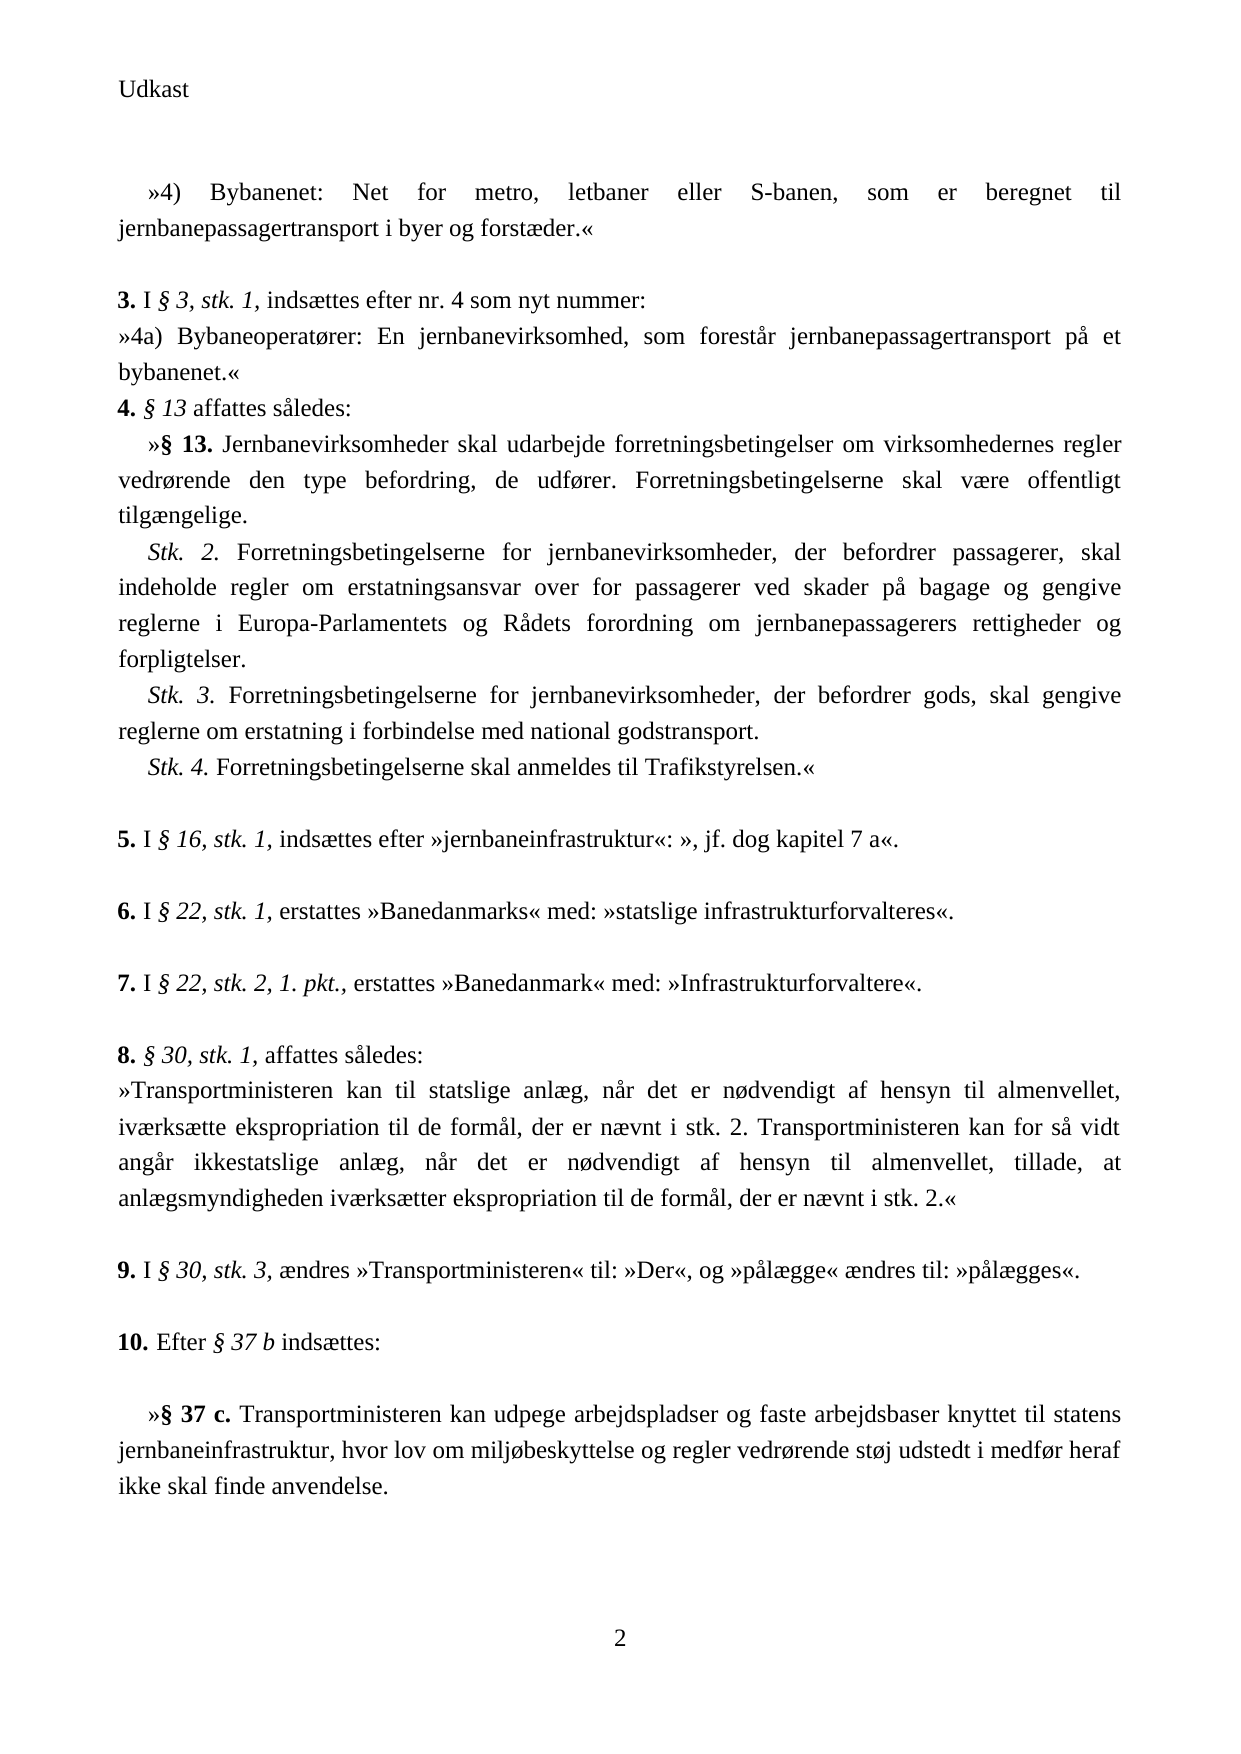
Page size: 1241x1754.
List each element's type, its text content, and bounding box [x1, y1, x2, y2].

text »§ 37 c. Transportministeren kan udpege arbejdspladser og faste arbejdsbaser knyttet til statens jernbaneinfrastruktur, hvor lov om miljøbeskyttelse og regler vedrørende støj udstedt i medfør heraf ikke skal finde anvendelse. [118, 1399, 1122, 1500]
text Stk. 4. Forretningsbetingelserne skal anmeldes til Trafikstyrelsen.« [118, 752, 1122, 781]
list I § 3, stk. 1, indsættes efter nr. 4 som nyt nummer: [117, 285, 1122, 314]
text Stk. 2. Forretningsbetingelserne for jernbanevirksomheder, der befordrer passagerer, skal indeholde regler om erstatningsansvar over for passagerer ved skader på bagage og gengive reglerne i Europa-Parlamentets og Rådets forordning om jernbanepassagerers rettigheder og forpligtelser. [118, 537, 1122, 673]
list I § 22, stk. 1, erstattes »Banedanmarks« med: »statslige infrastrukturforvalteres«. [117, 896, 1122, 925]
text »4) Bybanenet: Net for metro, letbaner eller S-banen, som er beregnet til jernbanepassagertransport i byer og forstæder.« [118, 177, 1122, 242]
list § 30, stk. 1, affattes således: [117, 1040, 1122, 1068]
list I § 22, stk. 2, 1. pkt., erstattes »Banedanmark« med: »Infrastrukturforvaltere«. [117, 968, 1122, 997]
list I § 16, stk. 1, indsættes efter »jernbaneinfrastruktur«: », jf. dog kapitel 7 a«. [117, 824, 1122, 853]
list § 13 affattes således: [117, 393, 1122, 422]
text Stk. 3. Forretningsbetingelserne for jernbanevirksomheder, der befordrer gods, skal gengive reglerne om erstatning i forbindelse med national godstransport. [118, 680, 1122, 745]
text »§ 13. Jernbanevirksomheder skal udarbejde forretningsbetingelser om virksomhedernes regler vedrørende den type befordring, de udfører. Forretningsbetingelserne skal være offentligt tilgængelige. [118, 429, 1122, 529]
text »Transportministeren kan til statslige anlæg, når det er nødvendigt af hensyn til almenvellet, iværksætte ekspropriation til de formål, der er nævnt i stk. 2. Transportministeren kan for så vidt angår ikkestatslige anlæg, når det er nødvendigt af hensyn til almenvellet, tillade, at anlægsmyndigheden iværksætter ekspropriation til de formål, der er nævnt i stk. 2.« [118, 1076, 1122, 1212]
list Efter § 37 b indsættes: [117, 1327, 1122, 1356]
list I § 30, stk. 3, ændres »Transportministeren« til: »Der«, og »pålægge« ændres til: »pålægges«. [117, 1255, 1122, 1284]
text »4a) Bybaneoperatører: En jernbanevirksomhed, som forestår jernbanepassagertransport på et bybanenet.« [118, 321, 1122, 386]
